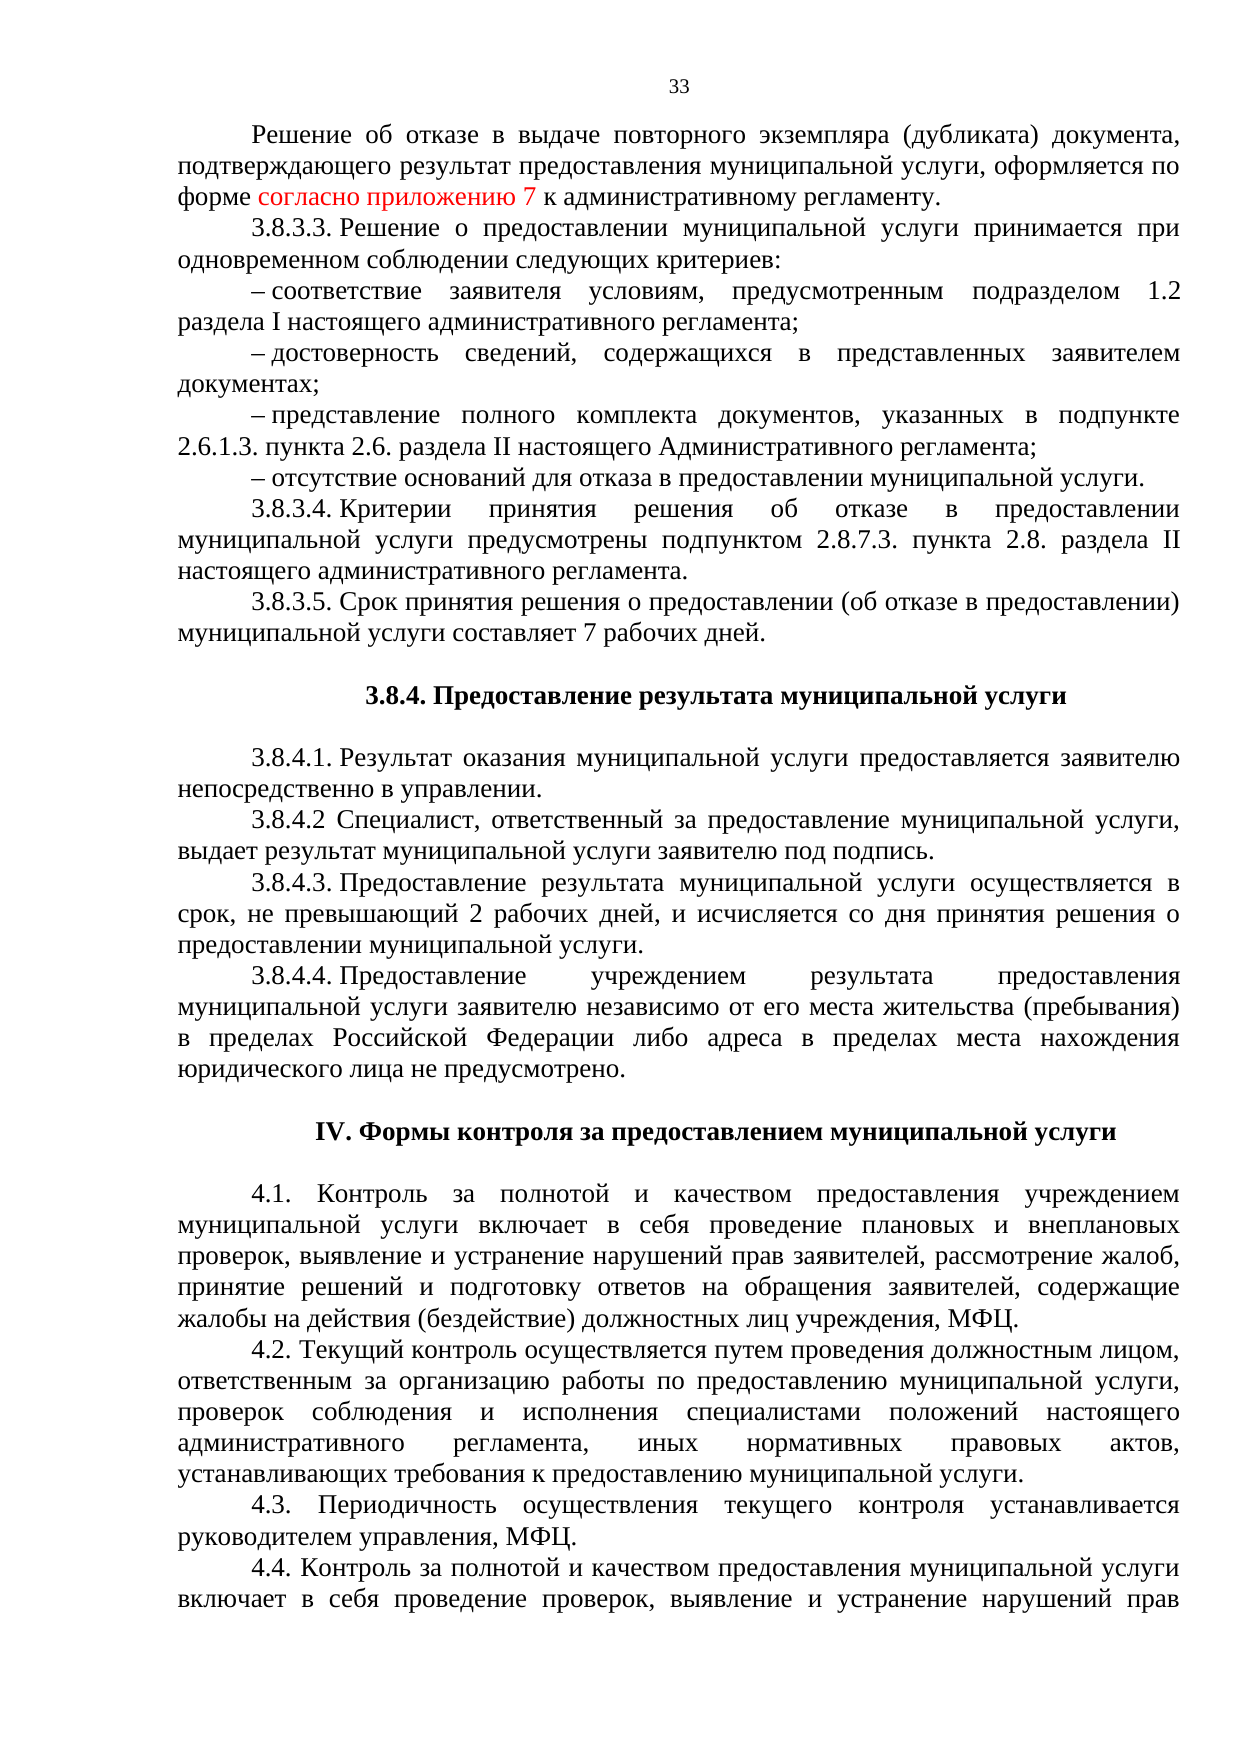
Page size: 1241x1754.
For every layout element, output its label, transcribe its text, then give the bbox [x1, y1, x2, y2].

text 3.8.3.4. Критерии принятия решения об отказе в предоставлении муниципальной услуги предусмотрены подпунктом 2.8.7.3. пункта 2.8. раздела II настоящего административного регламента. [177, 492, 1181, 585]
text 3.8.4.4. Предоставление учреждением результата предоставления муниципальной услуги заявителю независимо от его места жительства (пребывания) в пределах Российской Федерации либо адреса в пределах места нахождения юридического лица не предусмотрено. [177, 959, 1181, 1084]
text – соответствие заявителя условиям, предусмотренным подразделом 1.2 раздела I настоящего административного регламента; [177, 274, 1181, 336]
text – представление полного комплекта документов, указанных в подпункте 2.6.1.3. пункта 2.6. раздела II настоящего Административного регламента; [177, 398, 1181, 461]
text 3.8.4. Предоставление результата муниципальной услуги [177, 679, 1181, 710]
text 3.8.4.3. Предоставление результата муниципальной услуги осуществляется в срок, не превышающий 2 рабочих дней, и исчисляется со дня принятия решения о предоставлении муниципальной услуги. [177, 866, 1181, 959]
text 3.8.3.5. Срок принятия решения о предоставлении (об отказе в предоставлении) муниципальной услуги составляет 7 рабочих дней. [177, 585, 1181, 648]
text Решение об отказе в выдаче повторного экземпляра (дубликата) документа, подтверждающего результат предоставления муниципальной услуги, оформляется по форме согласно приложению 7 к административному регламенту. [177, 118, 1181, 212]
text 3.8.4.1. Результат оказания муниципальной услуги предоставляется заявителю непосредственно в управлении. [177, 741, 1181, 803]
text 4.3. Периодичность осуществления текущего контроля устанавливается руководителем управления, МФЦ. [177, 1488, 1181, 1551]
text 3.8.4.2 Специалист, ответственный за предоставление муниципальной услуги, выдает результат муниципальной услуги заявителю под подпись. [177, 803, 1181, 866]
text – достоверность сведений, содержащихся в представленных заявителем документах; [177, 336, 1181, 398]
text 4.2. Текущий контроль осуществляется путем проведения должностным лицом, ответственным за организацию работы по предоставлению муниципальной услуги, проверок соблюдения и исполнения специалистами положений настоящего административного регламента, иных нормативных правовых актов, устанавливающих требования к предоставлению муниципальной услуги. [177, 1333, 1181, 1488]
text 4.1. Контроль за полнотой и качеством предоставления учреждением муниципальной услуги включает в себя проведение плановых и внеплановых проверок, выявление и устранение нарушений прав заявителей, рассмотрение жалоб, принятие решений и подготовку ответов на обращения заявителей, содержащие жалобы на действия (бездействие) должностных лиц учреждения, МФЦ. [177, 1177, 1181, 1333]
text 3.8.3.3. Решение о предоставлении муниципальной услуги принимается при одновременном соблюдении следующих критериев: [177, 212, 1181, 274]
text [177, 1551, 1181, 1613]
text IV. Формы контроля за предоставлением муниципальной услуги [177, 1115, 1181, 1146]
text – отсутствие оснований для отказа в предоставлении муниципальной услуги. [177, 461, 1181, 492]
